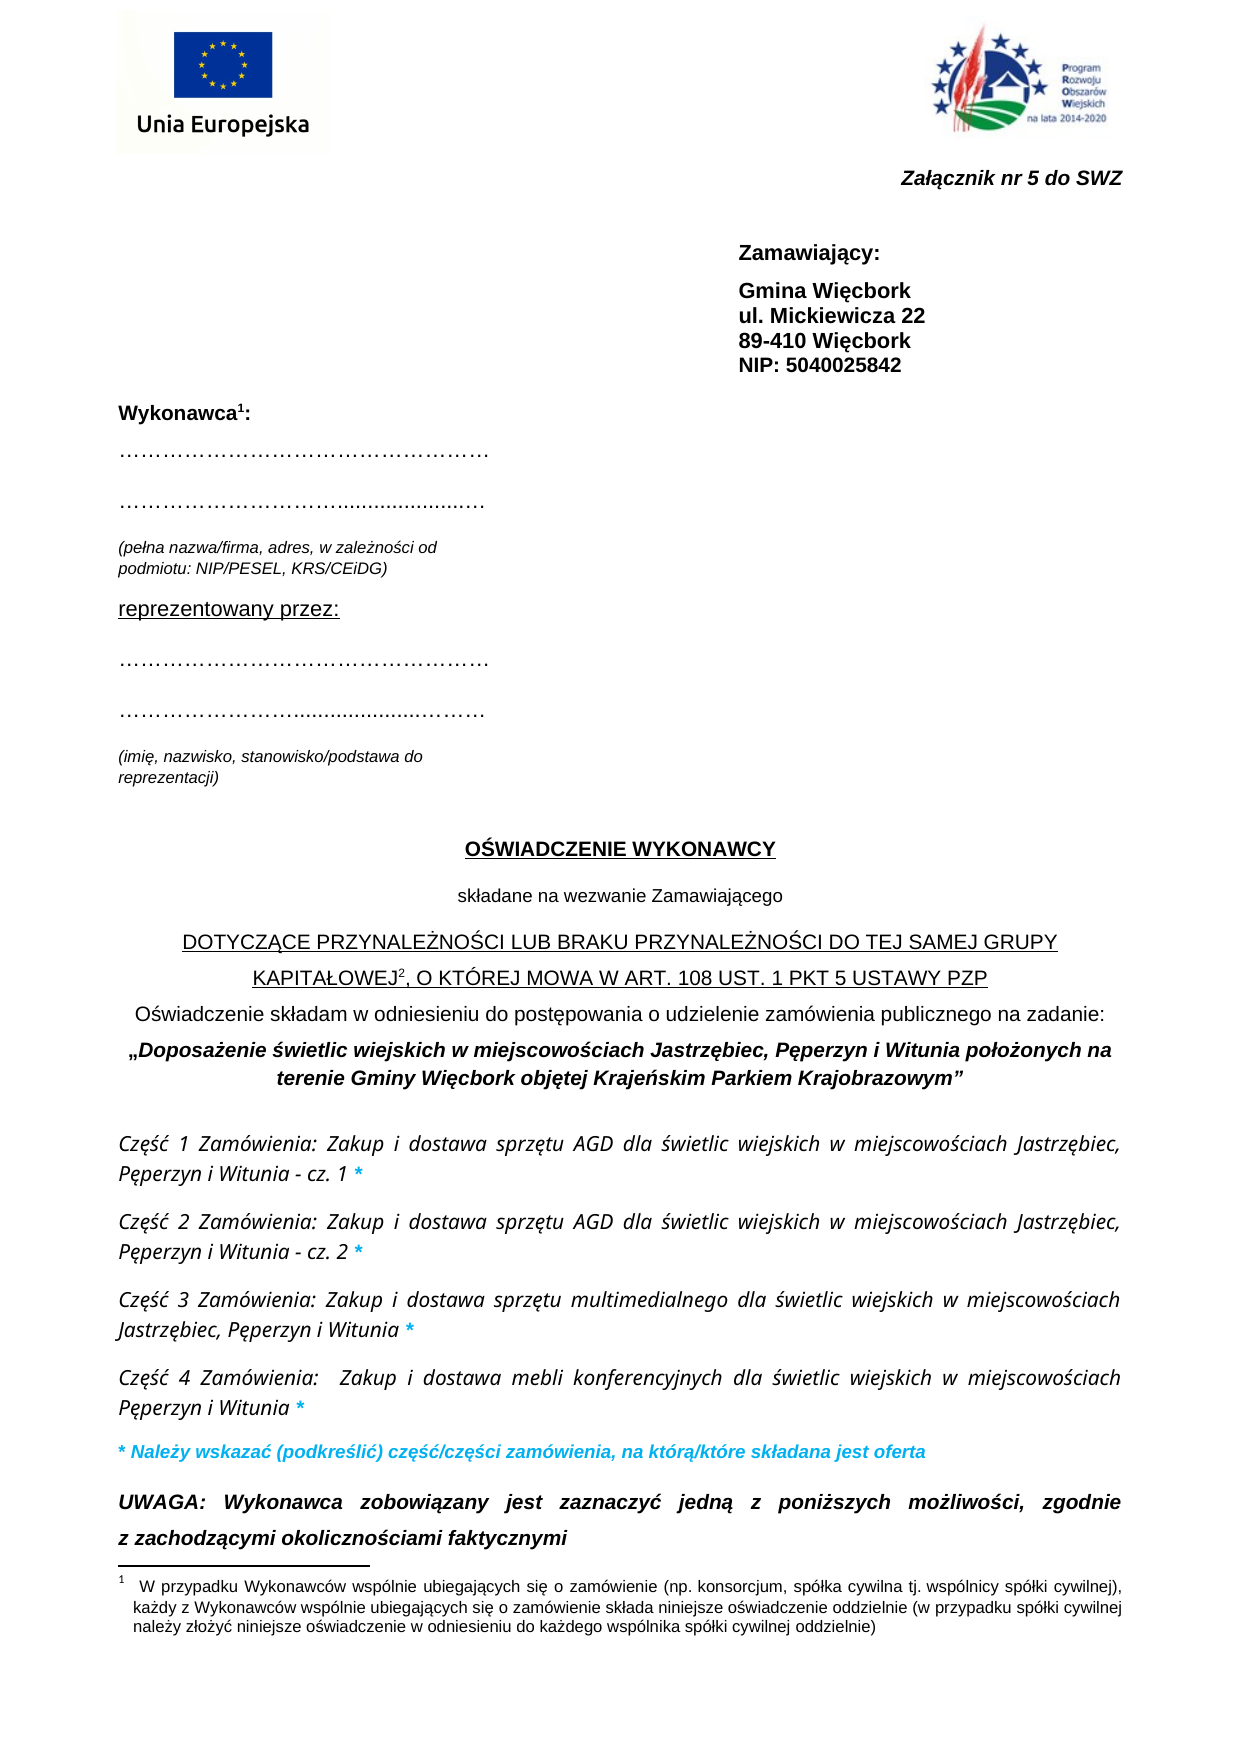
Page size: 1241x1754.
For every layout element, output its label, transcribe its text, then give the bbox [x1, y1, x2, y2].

text reprezentowany przez: [118, 596, 1122, 621]
text Gmina Więcbork [738, 278, 1122, 303]
text „Doposażenie świetlic wiejskich w miejscowościach Jastrzębiec, Pęperzyn i Witunia położonych na terenie Gminy Więcbork objętej Krajeńskim Parkiem Krajobrazowym” [118, 1038, 1122, 1089]
text Załącznik nr 5 do SWZ [118, 166, 1122, 190]
text UWAGA: Wykonawca zobowiązany jest zaznaczyć jedną z poniższych możliwości, zgodnie z zachodzącymi okolicznościami faktycznymi [118, 1489, 1122, 1549]
text Część 4 Zamówienia: Zakup i dostawa mebli konferencyjnych dla świetlic wiejskich w miejscowościach Pęperzyn i Witunia * [118, 1363, 1122, 1422]
text Część 3 Zamówienia: Zakup i dostawa sprzętu multimedialnego dla świetlic wiejskich w miejscowościach Jastrzębiec, Pęperzyn i Witunia * [118, 1285, 1122, 1344]
text (imię, nazwisko, stanowisko/podstawa do reprezentacji) [118, 747, 502, 787]
text Wykonawca: [118, 401, 1122, 425]
text * Należy wskazać (podkreślić) część/części zamówienia, na którą/które składana jest oferta [118, 1441, 1122, 1462]
text DOTYCZĄCE PRZYNALEŻNOŚCI LUB BRAKU PRZYNALEŻNOŚCI DO TEJ SAMEJ GRUPY KAPITAŁOWEJ2, O KTÓREJ MOWA W ART. 108 UST. 1 PKT 5 USTAWY PZP [118, 930, 1122, 990]
text (pełna nazwa/firma, adres, w zależności od podmiotu: NIP/PESEL, KRS/CEiDG) [118, 538, 502, 578]
text Część 1 Zamówienia: Zakup i dostawa sprzętu AGD dla świetlic wiejskich w miejscowościach Jastrzębiec, Pęperzyn i Witunia - cz. 1 * [118, 1129, 1122, 1188]
picture [116, 10, 330, 154]
text ……………………………………………………………………….....................… [118, 437, 502, 513]
text Część 2 Zamówienia: Zakup i dostawa sprzętu AGD dla świetlic wiejskich w miejscowościach Jastrzębiec, Pęperzyn i Witunia - cz. 2 * [118, 1207, 1122, 1266]
text składane na wezwanie Zamawiającego [118, 885, 1122, 907]
text 89-410 Więcbork [738, 328, 1122, 353]
text OŚWIADCZENIE WYKONAWCY [118, 837, 1122, 861]
text ul. Mickiewicza 22 [738, 303, 1122, 328]
text Zamawiający: [118, 240, 1122, 265]
text ………………………………………………………………….....................……… [118, 646, 502, 722]
text Oświadczenie składam w odniesieniu do postępowania o udzielenie zamówienia publicznego na zadanie: [118, 1002, 1122, 1026]
picture [923, 16, 1120, 142]
text NIP: 5040025842 [738, 353, 1122, 377]
